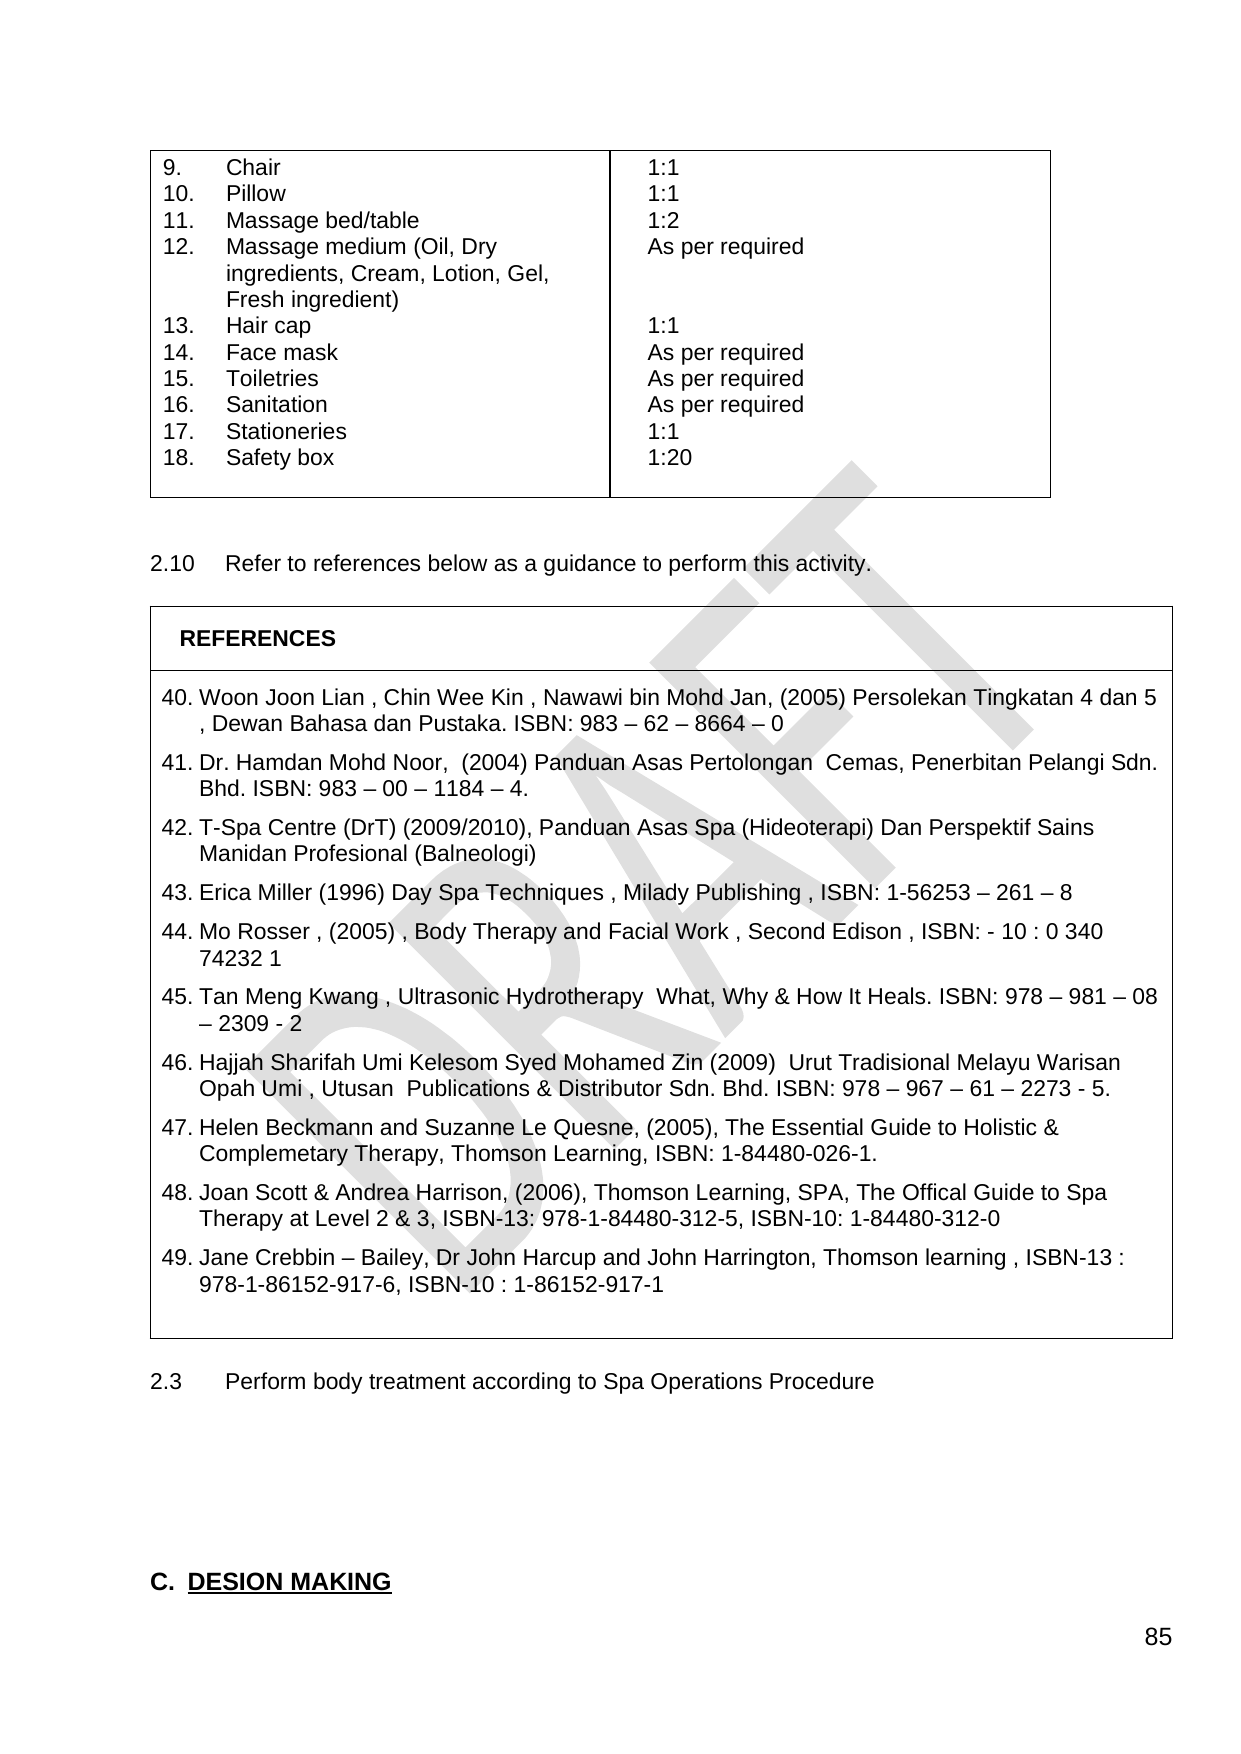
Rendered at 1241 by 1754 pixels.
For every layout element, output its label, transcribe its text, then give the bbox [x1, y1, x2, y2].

list Refer to references below as a guidance to perform this activity. [150, 550, 1172, 577]
table_header REFERENCES [151, 607, 1172, 670]
table_cell Woon Joon Lian , Chin Wee Kin , Nawawi bin Mohd Jan, (2005) Persolekan Tingkatan 4 dan 5 , Dewan Bahasa dan Pustaka. ISBN: 983 – 62 – 8664 – 0 Dr. Hamdan Mohd Noor, (2004) Panduan Asas Pertolongan Cemas, Penerbitan Pelangi Sdn. Bhd. ISBN: 983 – 00 – 1184 – 4. T-Spa Centre (DrT) (2009/2010), Panduan Asas Spa (Hideoterapi) Dan Perspektif Sains Manidan Profesional (Balneologi) Erica Miller (1996) Day Spa Techniques , Milady Publishing , ISBN: 1-56253 – 261 – 8 Mo Rosser , (2005) , Body Therapy and Facial Work , Second Edison , ISBN: - 10 : 0 340 74232 1 Tan Meng Kwang , Ultrasonic Hydrotherapy What, Why & How It Heals. ISBN: 978 – 981 – 08 – 2309 - 2 Hajjah Sharifah Umi Kelesom Syed Mohamed Zin (2009) Urut Tradisional Melayu Warisan Opah Umi , Utusan Publications & Distributor Sdn. Bhd. ISBN: 978 – 967 – 61 – 2273 - 5. Helen Beckmann and Suzanne Le Quesne, (2005), The Essential Guide to Holistic & Complemetary Therapy, Thomson Learning, ISBN: 1-84480-026-1. Joan Scott & Andrea Harrison, (2006), Thomson Learning, SPA, The Offical Guide to Spa Therapy at Level 2 & 3, ISBN-13: 978-1-84480-312-5, ISBN-10: 1-84480-312-0 Jane Crebbin – Bailey, Dr John Harcup and John Harrington, Thomson learning , ISBN-13 : 978-1-86152-917-6, ISBN-10 : 1-86152-917-1 [151, 671, 1172, 1338]
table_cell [611, 151, 1050, 497]
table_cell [151, 151, 609, 497]
list 2.3 Perform body treatment according to Spa Operations Procedure [150, 1368, 1172, 1394]
list DESION MAKING [150, 1567, 1172, 1596]
